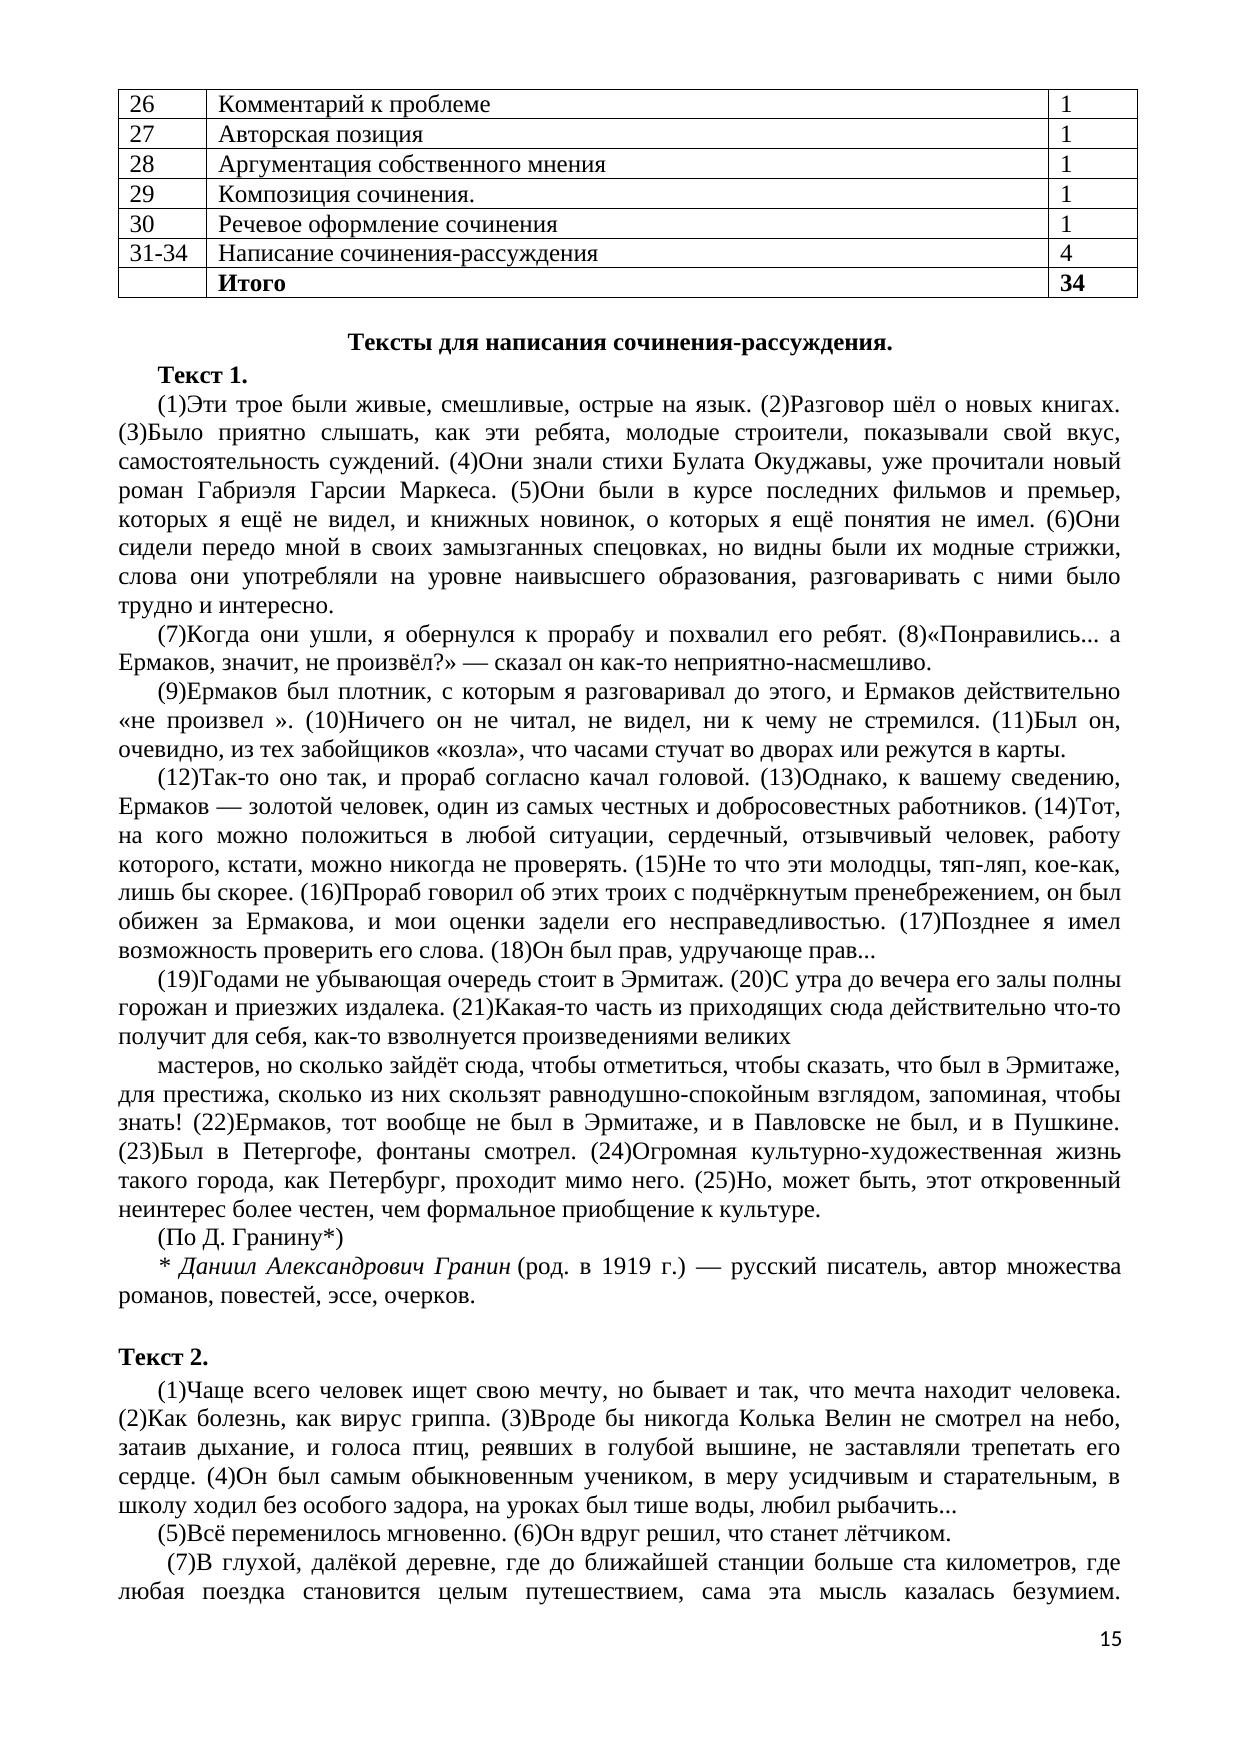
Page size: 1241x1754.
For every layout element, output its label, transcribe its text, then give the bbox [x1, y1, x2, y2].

table_cell 31-34 [119, 239, 206, 267]
table_cell 1 [1049, 149, 1137, 178]
table_cell 1 [1049, 119, 1137, 148]
table_cell 1 [1049, 209, 1137, 237]
text (1)Эти трое были живые, смешливые, острые на язык. (2)Разговор шёл о новых книгах. (З)Было приятно слышать, как эти ребята, молодые строители, показывали свой вкус, самостоятельность суждений. (4)Они знали стихи Булата Окуджавы, уже прочитали новый роман Габриэля Гарсии Маркеса. (5)Они были в курсе последних фильмов и премьер, которых я ещё не видел, и книжных новинок, о которых я ещё понятия не имел. (6)Они сидели передо мной в своих замызганных спецовках, но видны были их модные стрижки, слова они употребляли на уровне наивысшего образования, разговаривать с ними было трудно и интересно. [118, 389, 1122, 619]
text (1)Чаще всего человек ищет свою мечту, но бывает и так, что мечта находит человека. (2)Как болезнь, как вирус гриппа. (З)Вроде бы никогда Колька Велин не смотрел на небо, затаив дыхание, и голоса птиц, реявших в голубой вышине, не заставляли трепетать его сердце. (4)Он был самым обыкновенным учеником, в меру усидчивым и старательным, в школу ходил без особого задора, на уроках был тише воды, любил рыбачить... [118, 1375, 1122, 1518]
text (5)Всё переменилось мгновенно. (6)Он вдруг решил, что станет лётчиком. [118, 1518, 1122, 1547]
table_cell Речевое оформление сочинения [207, 209, 1048, 237]
table_cell 26 [119, 90, 206, 118]
table_cell 29 [119, 179, 206, 208]
table_cell Итого [207, 268, 1048, 297]
text (9)Ермаков был плотник, с которым я разговаривал до этого, и Ермаков действительно «не произвел ». (10)Ничего он не читал, не видел, ни к чему не стремился. (11)Был он, очевидно, из тех забойщиков «козла», что часами стучат во дворах или режутся в карты. [118, 676, 1122, 762]
table_cell 28 [119, 149, 206, 178]
table_cell 1 [1049, 90, 1137, 118]
table_cell Комментарий к проблеме [207, 90, 1048, 118]
text Текст 2. [118, 1342, 1122, 1370]
table_cell Композиция сочинения. [207, 179, 1048, 208]
table_cell Написание сочинения-рассуждения [207, 239, 1048, 267]
text (По Д. Гранину*) [118, 1222, 1122, 1251]
table_cell 34 [1049, 268, 1137, 297]
table_cell 1 [1049, 179, 1137, 208]
text * Даниил Александрович Гранин (род. в 1919 г.) — русский писатель, автор множества романов, повестей, эссе, очерков. [118, 1251, 1122, 1309]
table_cell 4 [1049, 239, 1137, 267]
text Тексты для написания сочинения-рассуждения. [118, 327, 1122, 356]
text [118, 1547, 1122, 1605]
text (12)Так-то оно так, и прораб согласно качал головой. (13)Однако, к вашему сведению, Ермаков — золотой человек, один из самых честных и добросовестных работников. (14)Тот, на кого можно положиться в любой ситуации, сердечный, отзывчивый человек, работу которого, кстати, можно никогда не проверять. (15)Не то что эти молодцы, тяп-ляп, кое-как, лишь бы скорее. (16)Прораб говорил об этих троих с подчёркнутым пренебрежением, он был обижен за Ермакова, и мои оценки задели его несправедливостью. (17)Позднее я имел возможность проверить его слова. (18)Он был прав, удручающе прав... [118, 762, 1122, 964]
text (19)Годами не убывающая очередь стоит в Эрмитаж. (20)С утра до вечера его залы полны горожан и приезжих издалека. (21)Какая-то часть из приходящих сюда действительно что-то получит для себя, как-то взволнуется произведениями великих [118, 964, 1122, 1050]
text (7)Когда они ушли, я обернулся к прорабу и похвалил его ребят. (8)«Понравились... а Ермаков, значит, не произвёл?» — сказал он как-то неприятно-насмешливо. [118, 619, 1122, 676]
table_cell Авторская позиция [207, 119, 1048, 148]
table_cell [119, 268, 206, 297]
text Текст 1. [118, 360, 1122, 389]
table_cell 30 [119, 209, 206, 237]
text мастеров, но сколько зайдёт сюда, чтобы отметиться, чтобы сказать, что был в Эрмитаже, для престижа, сколько из них скользят равнодушно-спокойным взглядом, запоминая, чтобы знать! (22)Ермаков, тот вообще не был в Эрмитаже, и в Павловске не был, и в Пушкине. (23)Был в Петергофе, фонтаны смотрел. (24)Огромная культурно-художественная жизнь такого города, как Петербург, проходит мимо него. (25)Но, может быть, этот откровенный неинтерес более честен, чем формальное приобщение к культуре. [118, 1050, 1122, 1222]
table_cell 27 [119, 119, 206, 148]
table_cell Аргументация собственного мнения [207, 149, 1048, 178]
